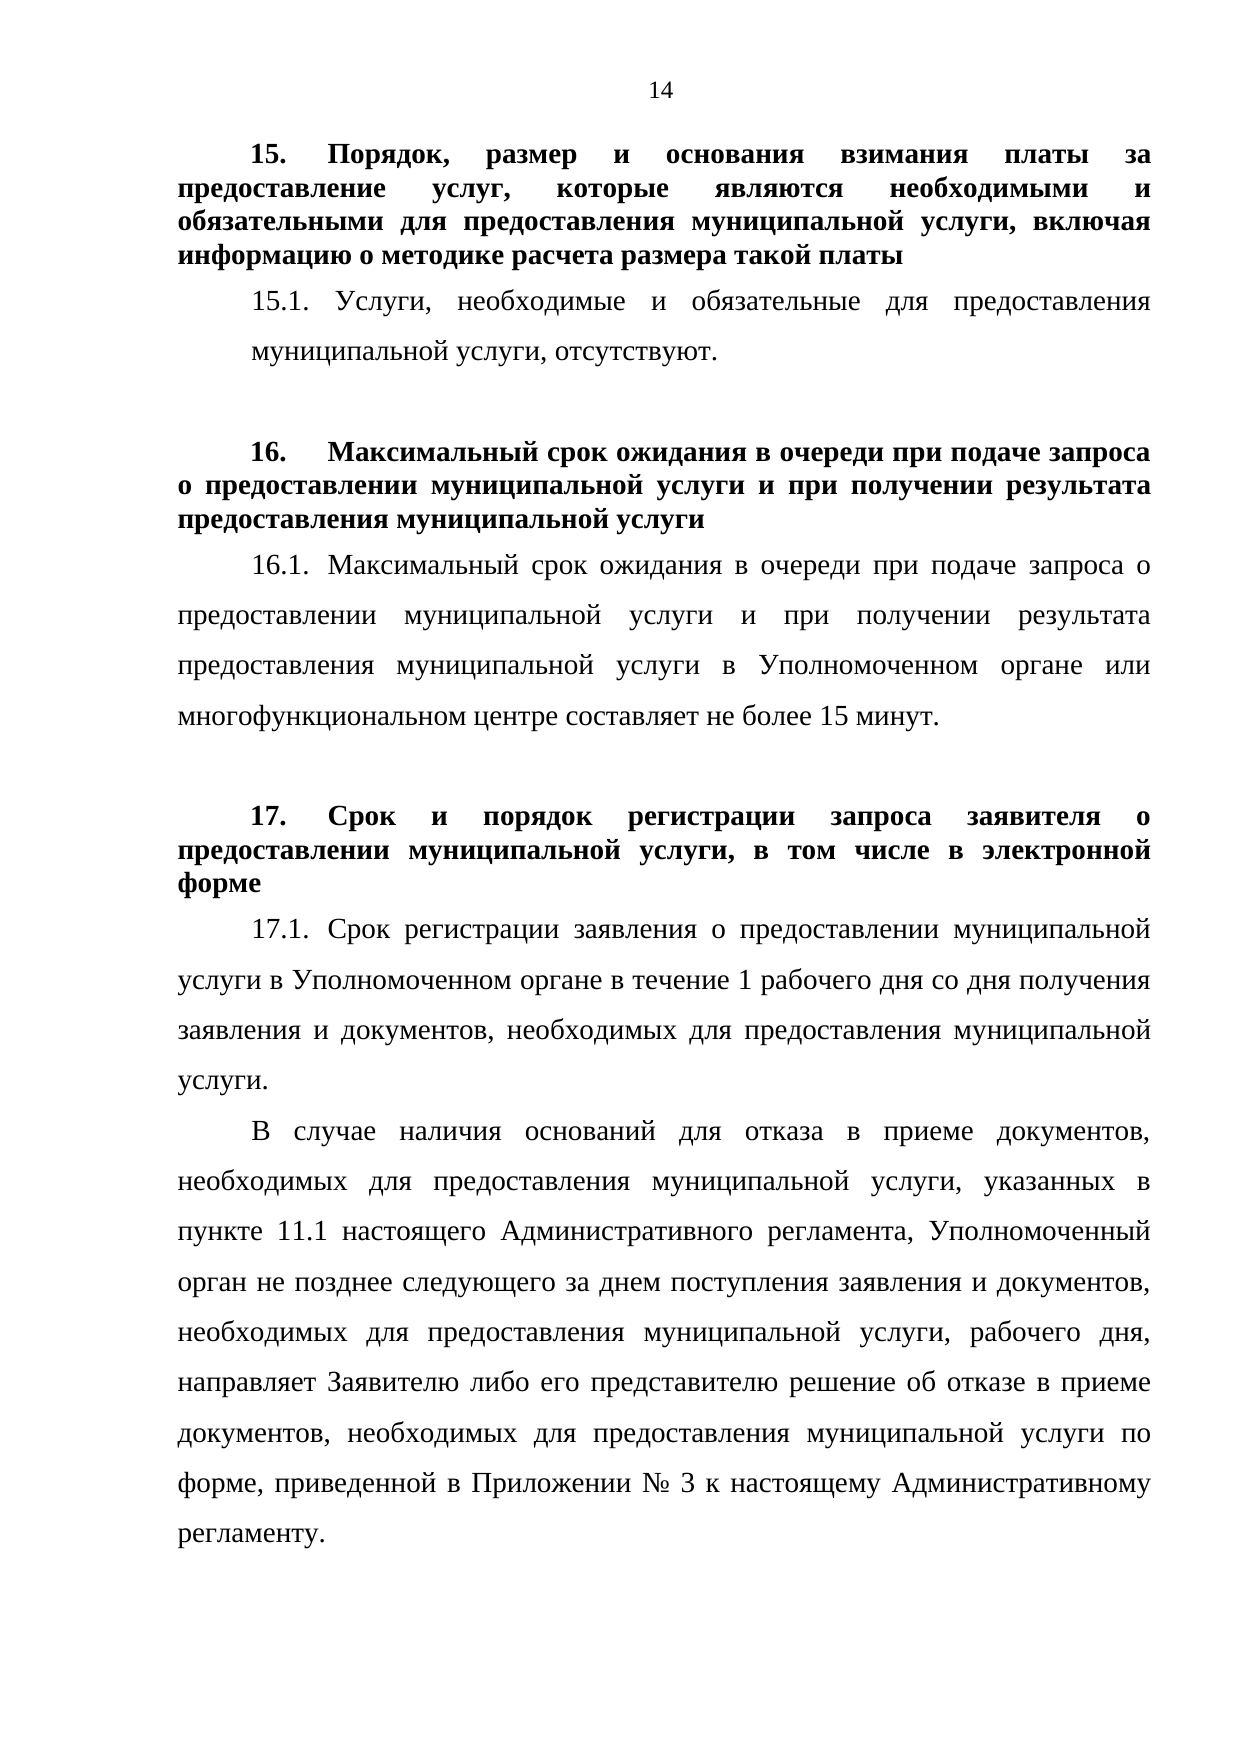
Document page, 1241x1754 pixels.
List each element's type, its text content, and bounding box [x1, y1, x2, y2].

list Срок и порядок регистрации запроса заявителя о предоставлении муниципальной услуги, в том числе в электронной форме [177, 798, 1152, 899]
text 15.1. Услуги, необходимые и обязательные для предоставления муниципальной услуги, отсутствуют. [251, 283, 1152, 367]
list Максимальный срок ожидания в очереди при подаче запроса о предоставлении муниципальной услуги и при получении результата предоставления муниципальной услуги в Уполномоченном органе или многофункциональном центре составляет не более 15 минут. [177, 547, 1152, 731]
list Максимальный срок ожидания в очереди при подаче запроса о предоставлении муниципальной услуги и при получении результата предоставления муниципальной услуги [177, 434, 1152, 534]
text В случае наличия оснований для отказа в приеме документов, необходимых для предоставления муниципальной услуги, указанных в пункте 11.1 настоящего Административного регламента, Уполномоченный орган не позднее следующего за днем поступления заявления и документов, необходимых для предоставления муниципальной услуги, рабочего дня, направляет Заявителю либо его представителю решение об отказе в приеме документов, необходимых для предоставления муниципальной услуги по форме, приведенной в Приложении № 3 к настоящему Административному регламенту. [177, 1113, 1152, 1549]
list Порядок, размер и основания взимания платы за предоставление услуг, которые являются необходимыми и обязательными для предоставления муниципальной услуги, включая информацию о методике расчета размера такой платы [177, 136, 1152, 270]
list Срок регистрации заявления о предоставлении муниципальной услуги в Уполномоченном органе в течение 1 рабочего дня со дня получения заявления и документов, необходимых для предоставления муниципальной услуги. [177, 912, 1152, 1096]
